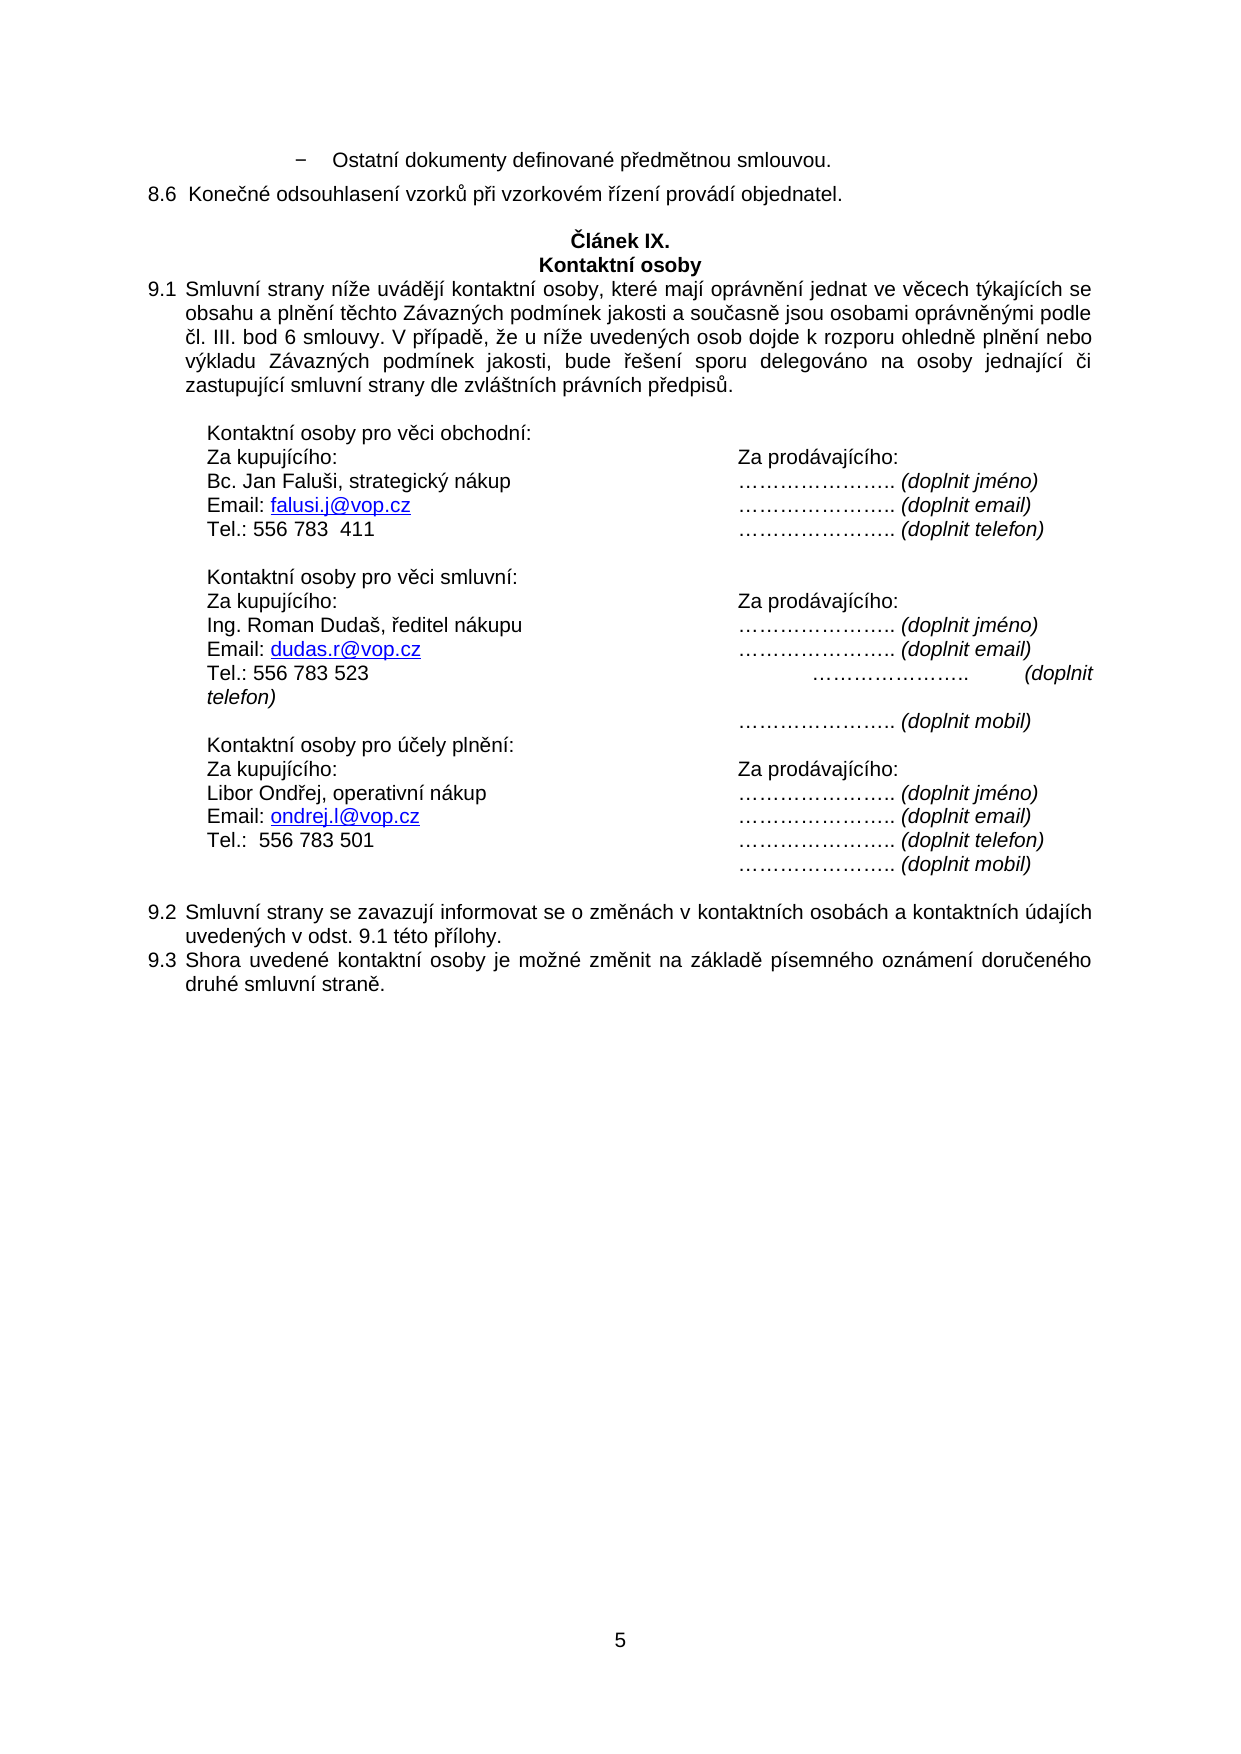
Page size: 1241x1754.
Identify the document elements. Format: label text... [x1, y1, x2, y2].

text Bc. Jan Faluši, strategický nákup ………………….. (doplnit jméno) [207, 469, 1093, 493]
text Tel.: 556 783 523 ………………….. (doplnit telefon) [207, 661, 1093, 708]
list Shora uvedené kontaktní osoby je možné změnit na základě písemného oznámení doručeného druhé smluvní straně. [148, 948, 1093, 996]
text Kontaktní osoby pro účely plnění: [207, 732, 1093, 756]
list Ostatní dokumenty definované předmětnou smlouvou. [294, 148, 1093, 172]
list Smluvní strany se zavazují informovat se o změnách v kontaktních osobách a kontaktních údajích uvedených v odst. 9.1 této přílohy. [148, 900, 1093, 948]
text Za kupujícího: Za prodávajícího: [207, 756, 1093, 780]
text ………………….. (doplnit mobil) [207, 852, 1093, 876]
text Kontaktní osoby pro věci obchodní: [207, 421, 1093, 445]
text Tel.: 556 783 501 ………………….. (doplnit telefon) [207, 828, 1093, 852]
text Za kupujícího: Za prodávajícího: [207, 445, 1093, 469]
text Email: ondrej.l@vop.cz ………………….. (doplnit email) [207, 804, 1093, 828]
text ………………….. (doplnit mobil) [295, 708, 1093, 732]
text 8.6 Konečné odsouhlasení vzorků při vzorkovém řízení provádí objednatel. [148, 181, 1093, 205]
text Email: dudas.r@vop.cz ………………….. (doplnit email) [207, 637, 1093, 661]
text Libor Ondřej, operativní nákup ………………….. (doplnit jméno) [207, 780, 1093, 804]
subtitle Článek IX. [148, 229, 1093, 253]
text Za kupujícího: Za prodávajícího: [207, 589, 1093, 613]
text Kontaktní osoby pro věci smluvní: [148, 565, 1093, 589]
text Tel.: 556 783 411 ………………….. (doplnit telefon) [207, 517, 1093, 541]
list Smluvní strany níže uvádějí kontaktní osoby, které mají oprávnění jednat ve věcech týkajících se obsahu a plnění těchto Závazných podmínek jakosti a současně jsou osobami oprávněnými podle čl. III. bod 6 smlouvy. V případě, že u níže uvedených osob dojde k rozporu ohledně plnění nebo výkladu Závazných podmínek jakosti, bude řešení sporu delegováno na osoby jednající či zastupující smluvní strany dle zvláštních právních předpisů. [148, 277, 1093, 397]
text Email: falusi.j@vop.cz ………………….. (doplnit email) [207, 493, 1093, 517]
subtitle Kontaktní osoby [148, 253, 1093, 277]
text Ing. Roman Dudaš, ředitel nákupu ………………….. (doplnit jméno) [207, 613, 1093, 637]
